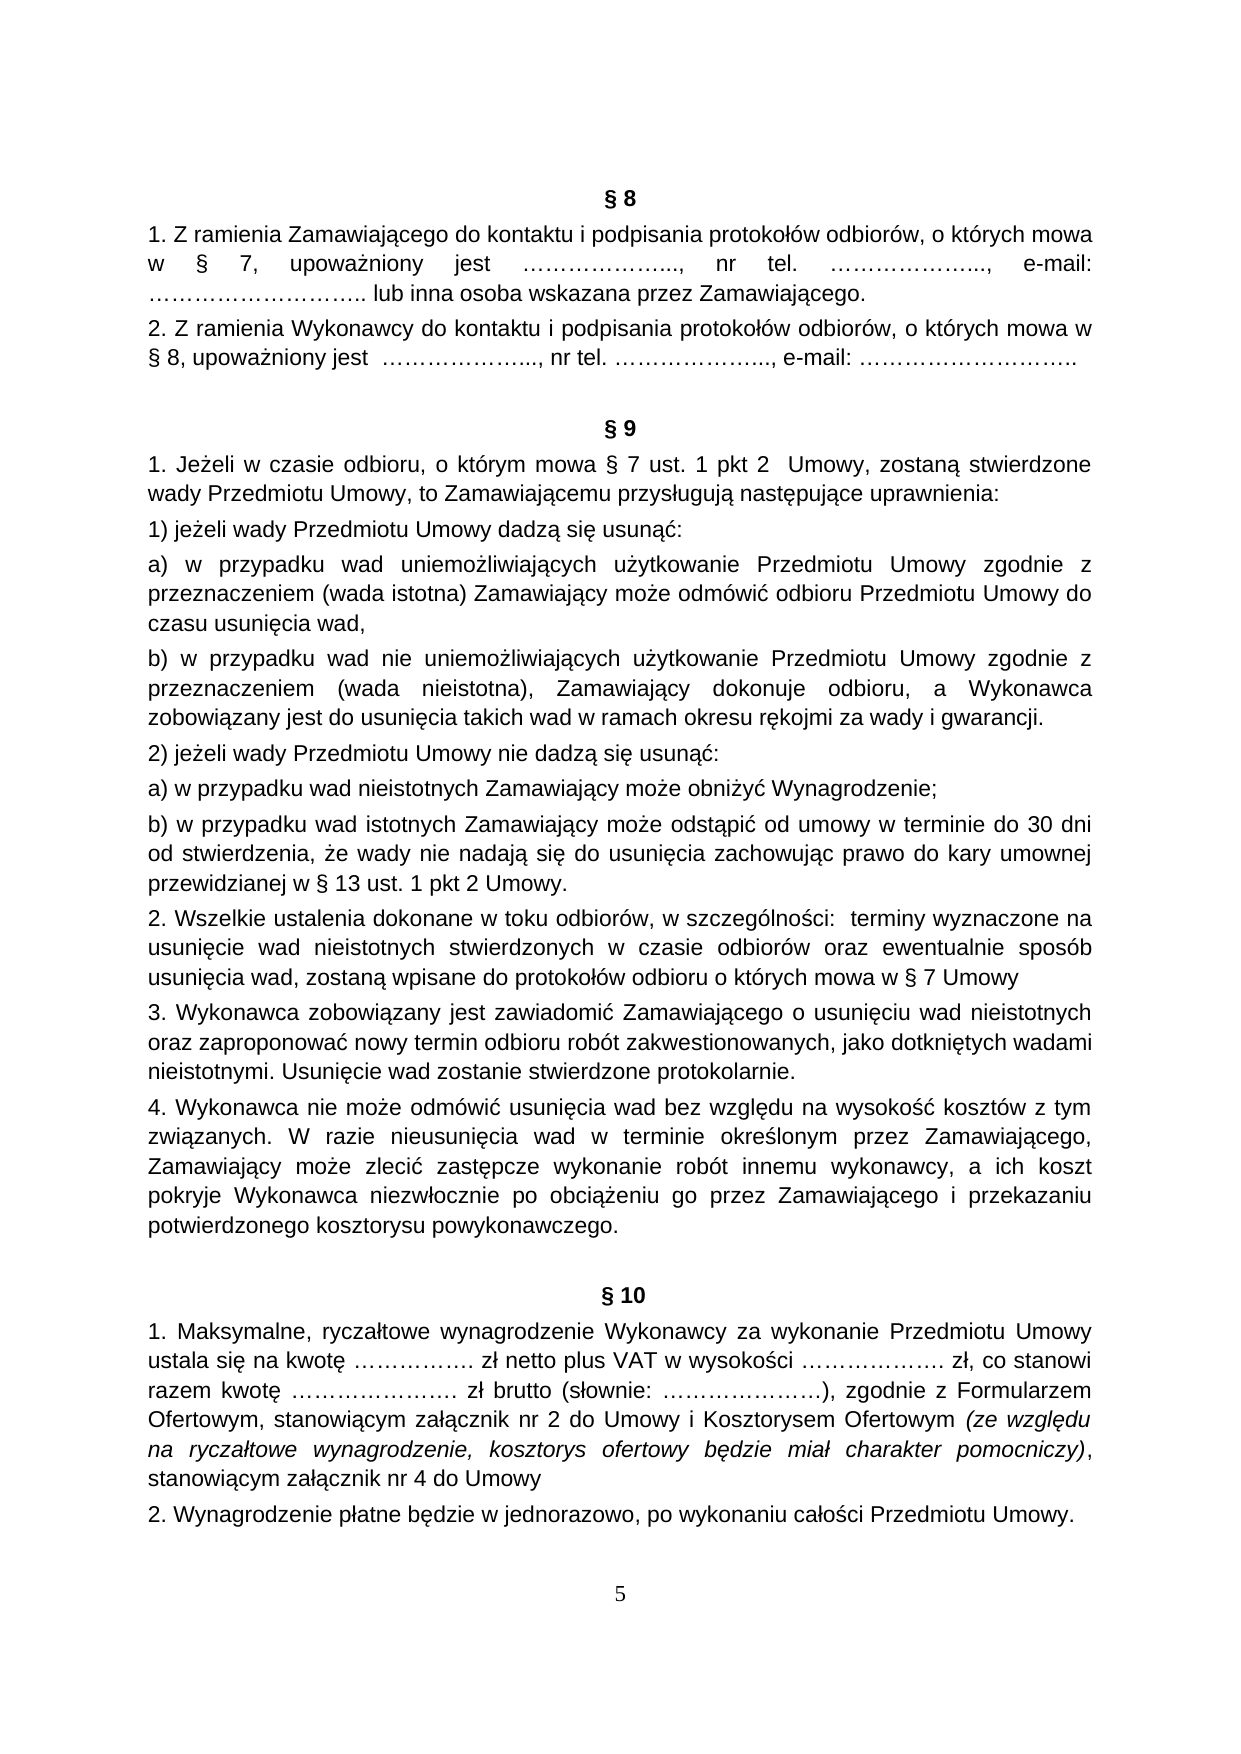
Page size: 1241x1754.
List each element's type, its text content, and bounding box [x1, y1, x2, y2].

text 4. Wykonawca nie może odmówić usunięcia wad bez względu na wysokość kosztów z tym związanych. W razie nieusunięcia wad w terminie określonym przez Zamawiającego, Zamawiający może zlecić zastępcze wykonanie robót innemu wykonawcy, a ich koszt pokryje Wykonawca niezwłocznie po obciążeniu go przez Zamawiającego i przekazaniu potwierdzonego kosztorysu powykonawczego. [148, 1092, 1093, 1239]
text a) w przypadku wad nieistotnych Zamawiający może obniżyć Wynagrodzenie; [148, 773, 1093, 802]
text § 8 [148, 183, 1093, 212]
text 2. Wszelkie ustalenia dokonane w toku odbiorów, w szczególności: terminy wyznaczone na usunięcie wad nieistotnych stwierdzonych w czasie odbiorów oraz ewentualnie sposób usunięcia wad, zostaną wpisane do protokołów odbioru o których mowa w § 7 Umowy [148, 903, 1093, 991]
text § 10 [148, 1280, 1093, 1310]
text 2) jeżeli wady Przedmiotu Umowy nie dadzą się usunąć: [148, 738, 1093, 767]
text 2. Wynagrodzenie płatne będzie w jednorazowo, po wykonaniu całości Przedmiotu Umowy. [148, 1498, 1093, 1528]
text § 9 [148, 413, 1093, 443]
text 1) jeżeli wady Przedmiotu Umowy dadzą się usunąć: [148, 513, 1093, 543]
text 3. Wykonawca zobowiązany jest zawiadomić Zamawiającego o usunięciu wad nieistotnych oraz zaproponować nowy termin odbioru robót zakwestionowanych, jako dotkniętych wadami nieistotnymi. Usunięcie wad zostanie stwierdzone protokolarnie. [148, 997, 1093, 1086]
text 1. Maksymalne, ryczałtowe wynagrodzenie Wykonawcy za wykonanie Przedmiotu Umowy ustala się na kwotę ……………. zł netto plus VAT w wysokości ………………. zł, co stanowi razem kwotę …………………. zł brutto (słownie: …………………), zgodnie z Formularzem Ofertowym, stanowiącym załącznik nr 2 do Umowy i Kosztorysem Ofertowym (ze względu na ryczałtowe wynagrodzenie, kosztorys ofertowy będzie miał charakter pomocniczy), stanowiącym załącznik nr 4 do Umowy [148, 1316, 1093, 1493]
text b) w przypadku wad nie uniemożliwiających użytkowanie Przedmiotu Umowy zgodnie z przeznaczeniem (wada nieistotna), Zamawiający dokonuje odbioru, a Wykonawca zobowiązany jest do usunięcia takich wad w ramach okresu rękojmi za wady i gwarancji. [148, 643, 1093, 732]
text a) w przypadku wad uniemożliwiających użytkowanie Przedmiotu Umowy zgodnie z przeznaczeniem (wada istotna) Zamawiający może odmówić odbioru Przedmiotu Umowy do czasu usunięcia wad, [148, 549, 1093, 637]
text 1. Z ramienia Zamawiającego do kontaktu i podpisania protokołów odbiorów, o których mowa w § 7, upoważniony jest ………………..., nr tel. ………………..., e-mail: ……………………….. lub inna osoba wskazana przez Zamawiającego. [148, 218, 1093, 307]
text b) w przypadku wad istotnych Zamawiający może odstąpić od umowy w terminie do 30 dni od stwierdzenia, że wady nie nadają się do usunięcia zachowując prawo do kary umownej przewidzianej w § 13 ust. 1 pkt 2 Umowy. [148, 808, 1093, 897]
text 1. Jeżeli w czasie odbioru, o którym mowa § 7 ust. 1 pkt 2 Umowy, zostaną stwierdzone wady Przedmiotu Umowy, to Zamawiającemu przysługują następujące uprawnienia: [148, 448, 1093, 507]
text 2. Z ramienia Wykonawcy do kontaktu i podpisania protokołów odbiorów, o których mowa w § 8, upoważniony jest ………………..., nr tel. ………………..., e-mail: ……………………….. [148, 341, 1093, 372]
